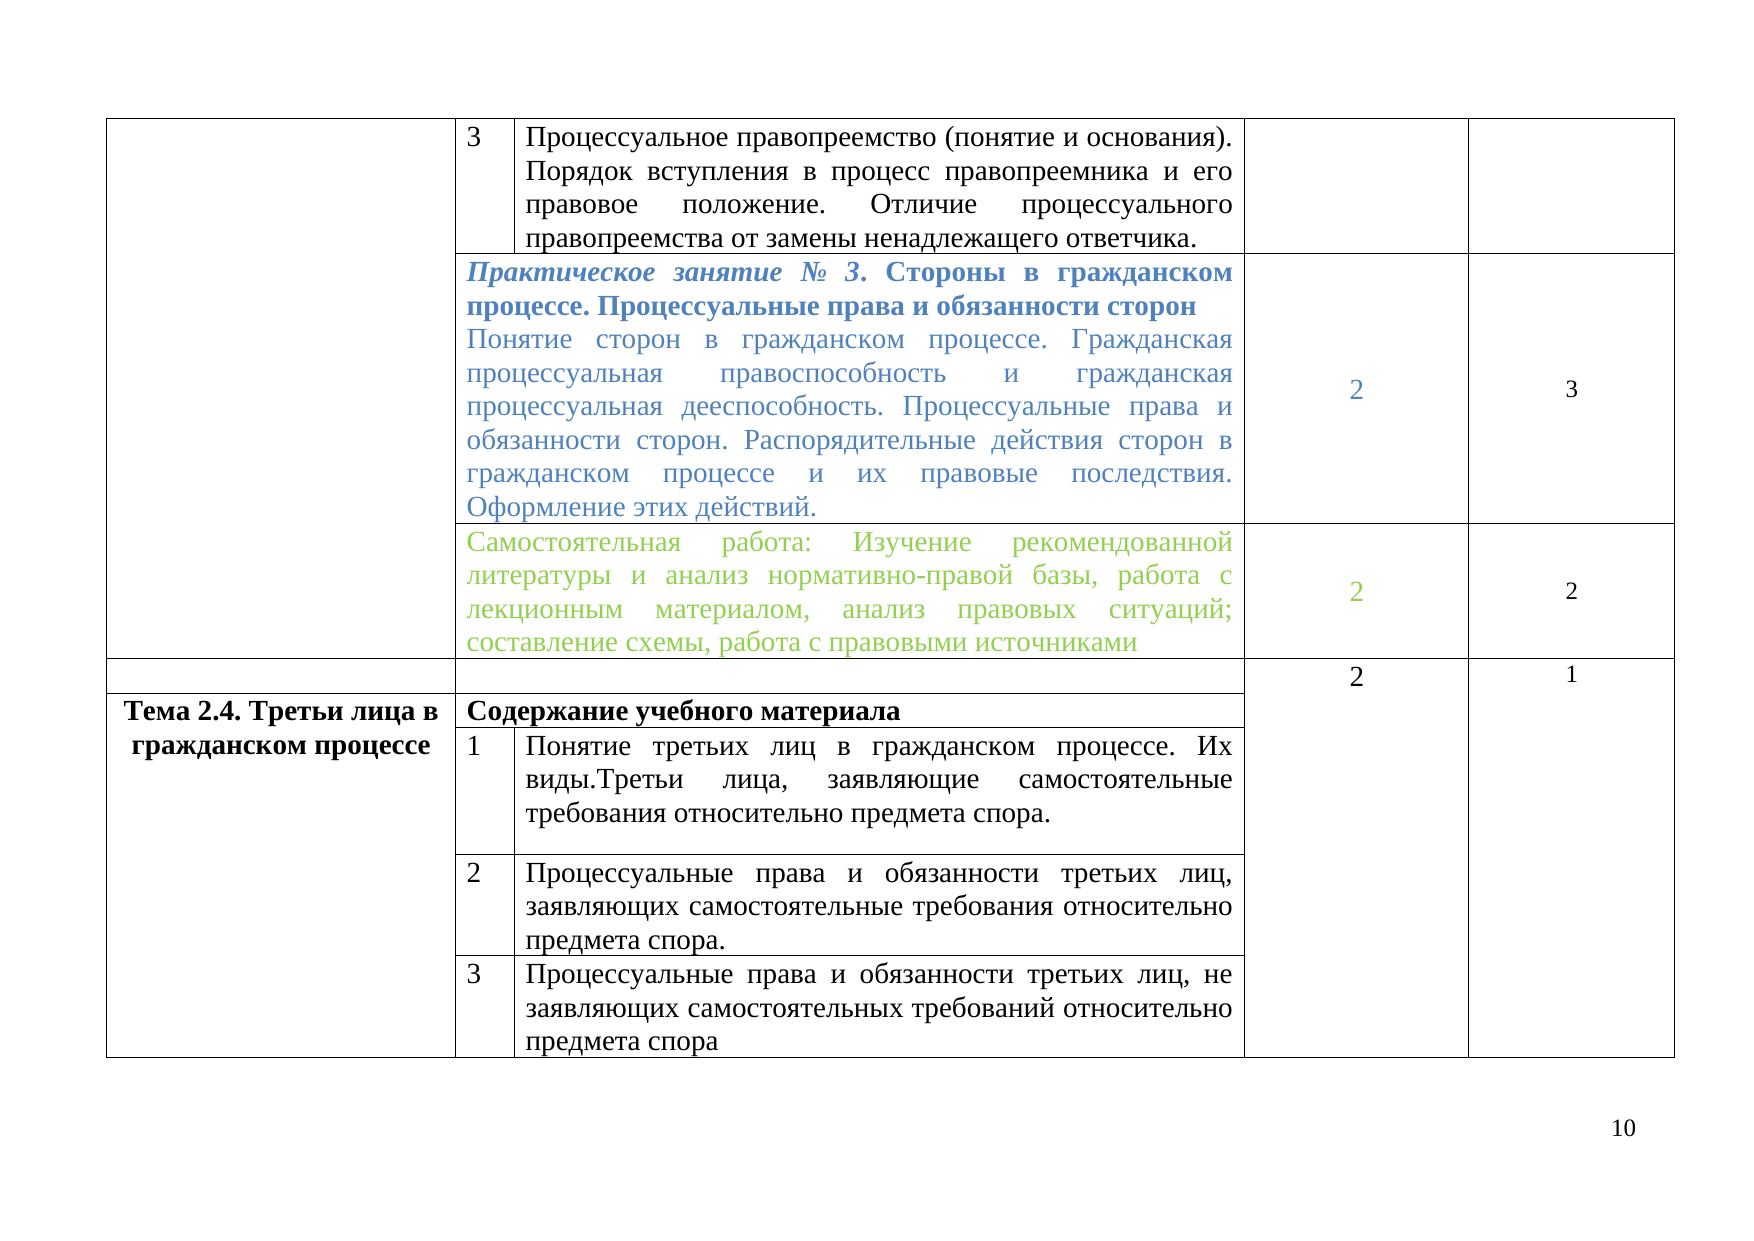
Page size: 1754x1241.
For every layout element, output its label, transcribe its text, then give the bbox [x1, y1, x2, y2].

table_cell Содержание учебного материала [456, 694, 1244, 727]
table_cell 3 [1469, 254, 1674, 523]
table_cell 2 [1245, 524, 1468, 658]
table_cell 2 [1469, 524, 1674, 658]
table_cell Процессуальные права и обязанности третьих лиц, не заявляющих самостоятельных требований относительно предмета спора [515, 956, 1244, 1057]
table_cell Процессуальное правопреемство (понятие и основания). Порядок вступления в процесс правопреемника и его правовое положение. Отличие процессуального правопреемства от замены ненадлежащего ответчика. [515, 119, 1244, 253]
table_cell Процессуальные права и обязанности третьих лиц, заявляющих самостоятельные требования относительно предмета спора. [515, 855, 1244, 955]
table_cell 1 [1469, 659, 1674, 1057]
table_cell Самостоятельная работа: Изучение рекомендованной литературы и анализ нормативно-правой базы, работа с лекционным материалом, анализ правовых ситуаций; составление схемы, работа с правовыми источниками [456, 524, 1244, 658]
table_cell Понятие третьих лиц в гражданском процессе. Их виды.Третьи лица, заявляющие самостоятельные требования относительно предмета спора. [515, 728, 1244, 854]
table_cell 3 [456, 119, 514, 253]
table_cell 1 [456, 728, 514, 854]
table_cell 2 [456, 855, 514, 955]
table_cell Тема 2.4. Третьи лица в гражданском процессе [107, 694, 455, 1057]
table_cell Практическое занятие № 3. Стороны в гражданском процессе. Процессуальные права и обязанности сторон Понятие сторон в гражданском процессе. Гражданская процессуальная правоспособность и гражданская процессуальная дееспособность. Процессуальные права и обязанности сторон. Распорядительные действия сторон в гражданском процессе и их правовые последствия. Оформление этих действий. [456, 254, 1244, 523]
table_cell 3 [456, 956, 514, 1057]
table_cell 2 [1245, 659, 1468, 1057]
table_cell 2 [1245, 254, 1468, 523]
table_cell [456, 659, 1244, 692]
table_cell [107, 659, 455, 692]
